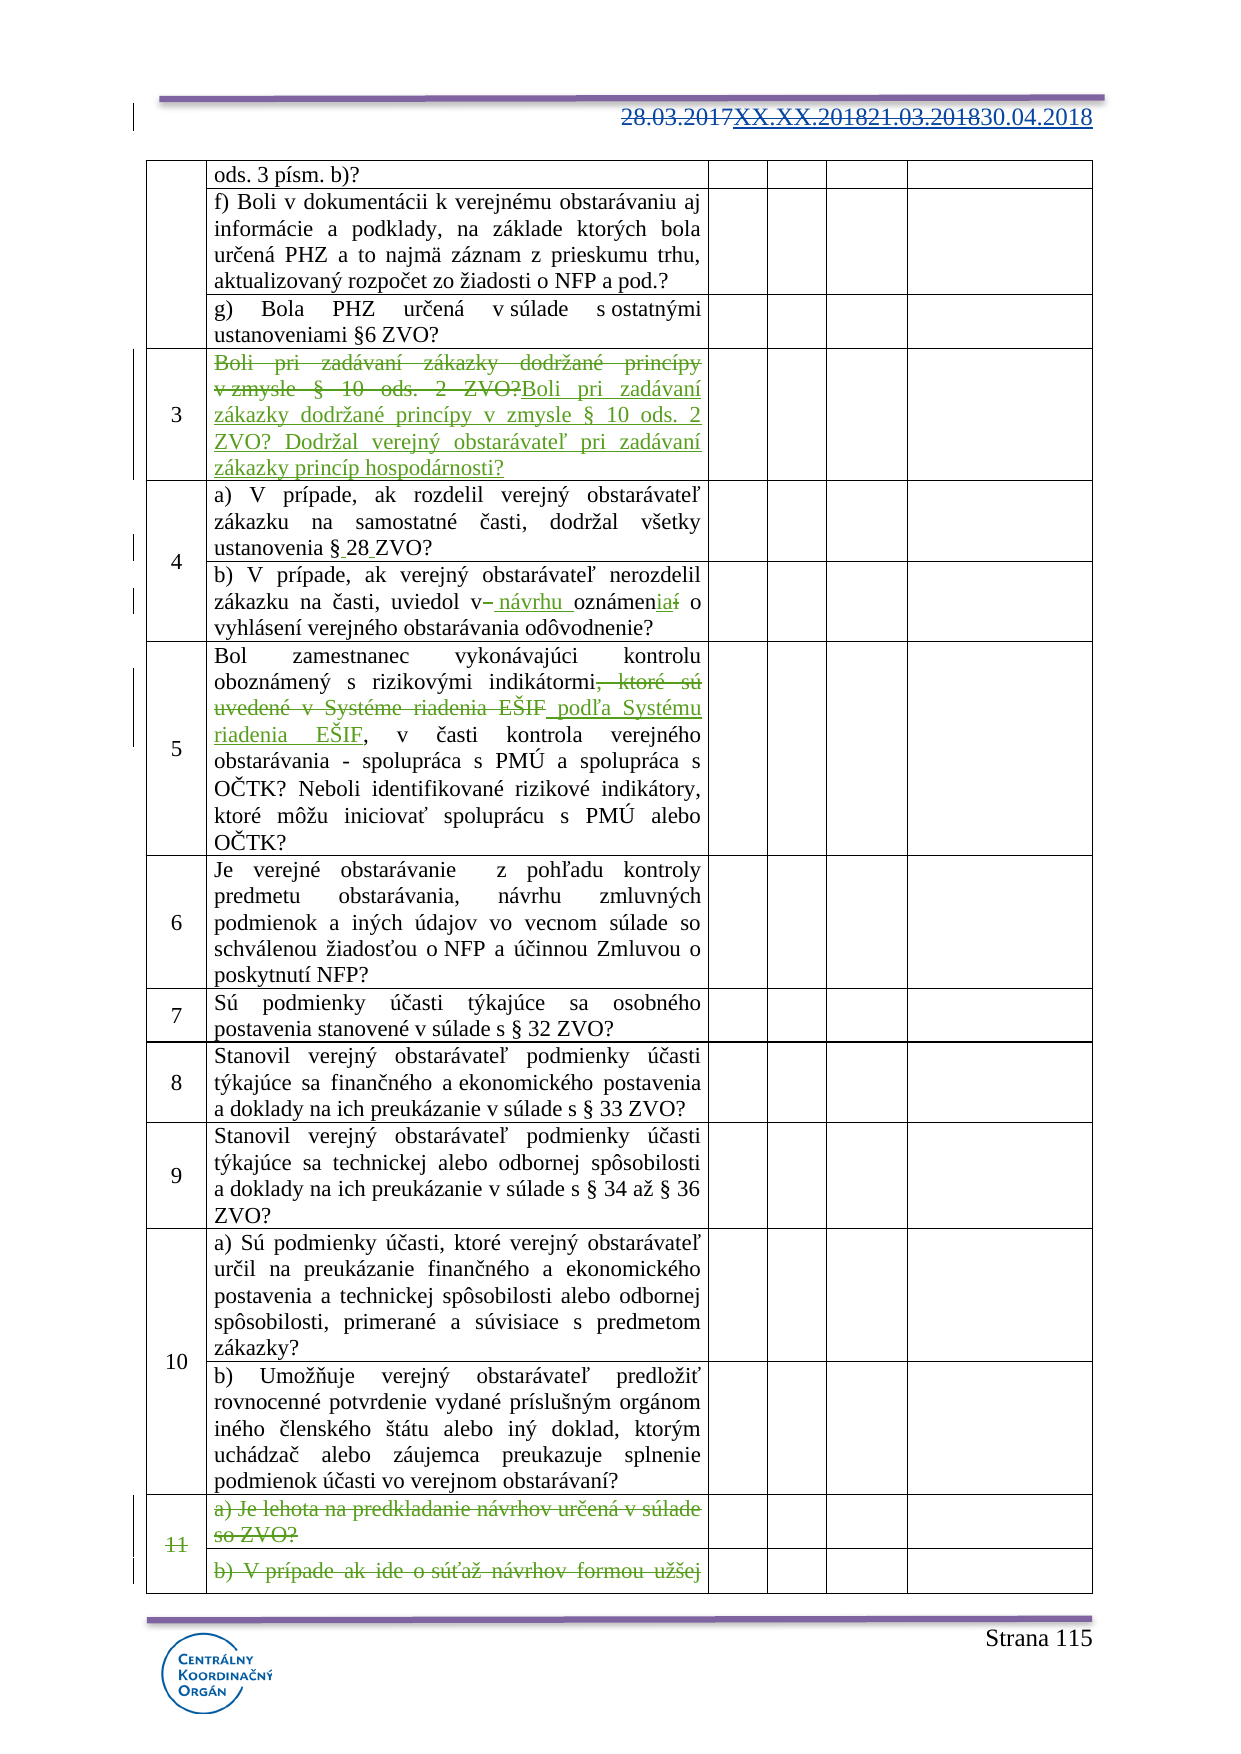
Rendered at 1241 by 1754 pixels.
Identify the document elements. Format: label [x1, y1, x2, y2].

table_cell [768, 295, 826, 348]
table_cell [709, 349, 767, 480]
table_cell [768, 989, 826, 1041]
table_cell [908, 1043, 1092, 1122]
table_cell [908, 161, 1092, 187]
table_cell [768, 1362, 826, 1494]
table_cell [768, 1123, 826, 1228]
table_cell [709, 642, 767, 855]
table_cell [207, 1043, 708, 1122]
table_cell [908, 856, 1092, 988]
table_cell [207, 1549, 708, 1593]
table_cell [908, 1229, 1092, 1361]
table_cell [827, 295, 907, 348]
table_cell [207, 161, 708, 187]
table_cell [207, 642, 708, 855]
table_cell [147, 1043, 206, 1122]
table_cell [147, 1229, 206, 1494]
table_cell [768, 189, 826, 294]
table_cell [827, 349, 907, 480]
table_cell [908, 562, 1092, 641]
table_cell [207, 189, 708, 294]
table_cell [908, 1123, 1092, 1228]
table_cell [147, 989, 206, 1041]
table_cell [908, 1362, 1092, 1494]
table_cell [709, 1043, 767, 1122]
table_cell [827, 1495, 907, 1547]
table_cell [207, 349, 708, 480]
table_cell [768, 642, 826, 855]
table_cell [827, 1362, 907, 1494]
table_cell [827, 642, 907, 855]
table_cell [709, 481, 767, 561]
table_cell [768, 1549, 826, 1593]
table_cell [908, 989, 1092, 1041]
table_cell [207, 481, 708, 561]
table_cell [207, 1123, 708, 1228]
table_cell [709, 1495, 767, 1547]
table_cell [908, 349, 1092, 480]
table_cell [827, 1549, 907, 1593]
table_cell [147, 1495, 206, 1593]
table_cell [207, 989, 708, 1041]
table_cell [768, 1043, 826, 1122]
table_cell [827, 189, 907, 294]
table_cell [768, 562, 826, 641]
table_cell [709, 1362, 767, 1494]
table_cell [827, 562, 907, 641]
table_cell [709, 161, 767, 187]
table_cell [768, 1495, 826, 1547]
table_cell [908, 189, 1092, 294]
picture [159, 1631, 272, 1713]
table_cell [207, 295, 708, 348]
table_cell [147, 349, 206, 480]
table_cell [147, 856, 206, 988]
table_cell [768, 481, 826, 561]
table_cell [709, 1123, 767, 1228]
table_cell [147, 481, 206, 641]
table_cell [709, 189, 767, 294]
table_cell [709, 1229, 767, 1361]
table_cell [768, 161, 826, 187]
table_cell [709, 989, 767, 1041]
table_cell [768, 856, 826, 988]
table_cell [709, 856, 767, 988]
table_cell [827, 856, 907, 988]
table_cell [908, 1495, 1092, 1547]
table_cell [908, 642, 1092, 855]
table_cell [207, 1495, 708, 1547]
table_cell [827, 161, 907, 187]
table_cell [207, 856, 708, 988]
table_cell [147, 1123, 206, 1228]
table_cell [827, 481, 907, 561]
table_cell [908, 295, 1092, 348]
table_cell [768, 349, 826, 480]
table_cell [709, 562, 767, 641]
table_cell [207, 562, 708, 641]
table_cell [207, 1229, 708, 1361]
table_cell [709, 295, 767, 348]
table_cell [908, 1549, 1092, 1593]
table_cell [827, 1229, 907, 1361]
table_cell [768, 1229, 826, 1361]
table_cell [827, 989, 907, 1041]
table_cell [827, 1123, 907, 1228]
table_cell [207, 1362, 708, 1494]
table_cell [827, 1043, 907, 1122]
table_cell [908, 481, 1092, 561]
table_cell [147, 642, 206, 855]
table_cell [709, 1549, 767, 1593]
